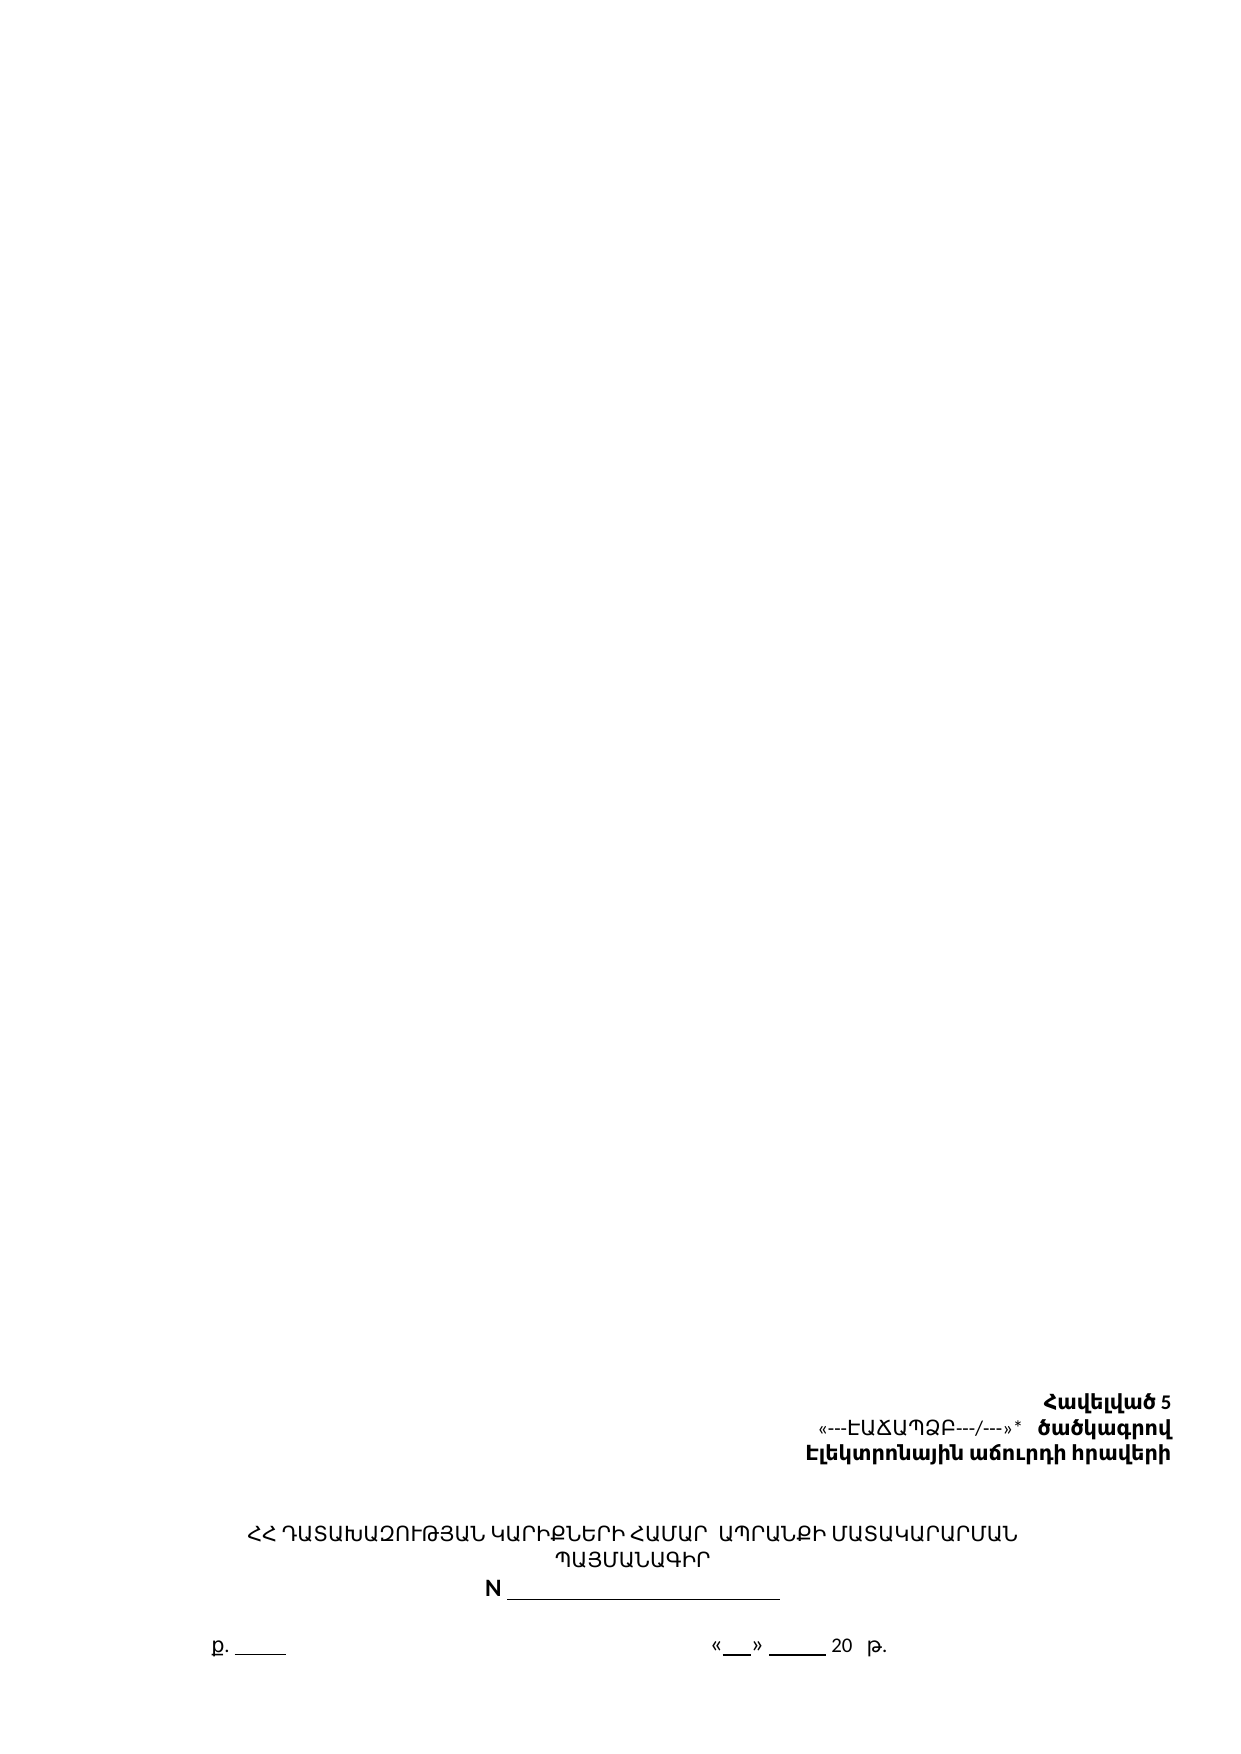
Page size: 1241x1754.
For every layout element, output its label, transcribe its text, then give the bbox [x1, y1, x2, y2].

text «---ԷԱՃԱՊՁԲ---/---»* ծածկագրով [94, 1415, 1171, 1440]
text Հավելված 5 [94, 1389, 1171, 1415]
text ք. « » 20 թ. [94, 1628, 1171, 1659]
text N [79, 1572, 1171, 1603]
text Էլեկտրոնային աճուրդի հրավերի [94, 1440, 1171, 1466]
text ՊԱՅՄԱՆԱԳԻՐ [79, 1547, 1171, 1572]
text ՀՀ ԴԱՏԱԽԱԶՈՒԹՅԱՆ ԿԱՐԻՔՆԵՐԻ ՀԱՄԱՐ ԱՊՐԱՆՔԻ ՄԱՏԱԿԱՐԱՐՄԱՆ [79, 1522, 1171, 1547]
